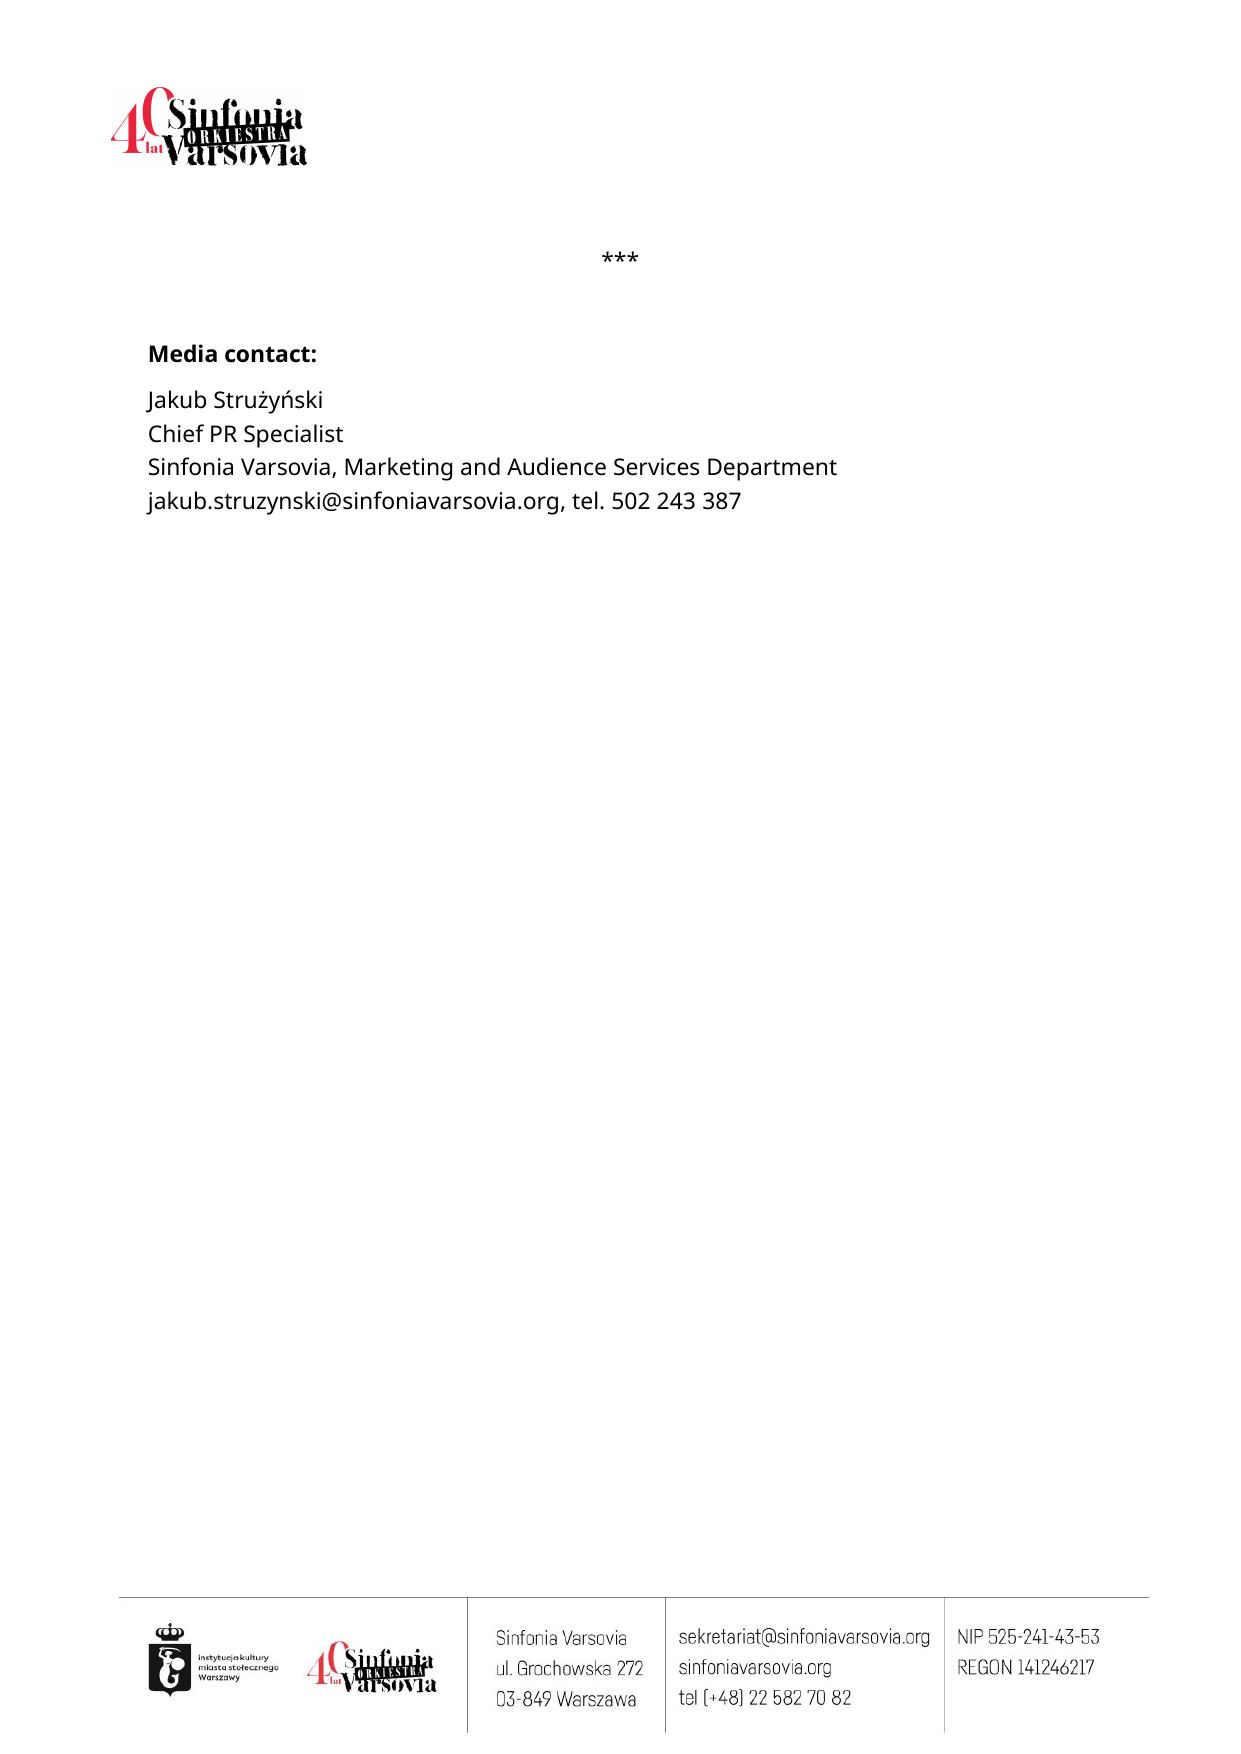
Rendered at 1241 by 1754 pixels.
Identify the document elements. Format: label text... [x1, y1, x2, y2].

picture [118, 1596, 1149, 1738]
text *** [148, 245, 1093, 276]
text Chief PR Specialist [148, 417, 1093, 449]
text Jakub Strużyński [148, 384, 1093, 415]
picture [111, 87, 307, 166]
text Sinfonia Varsovia, Marketing and Audience Services Department [148, 451, 1093, 482]
text jakub.struzynski@sinfoniavarsovia.org, tel. 502 243 387 [148, 485, 1093, 516]
text Media contact: [148, 337, 1093, 369]
